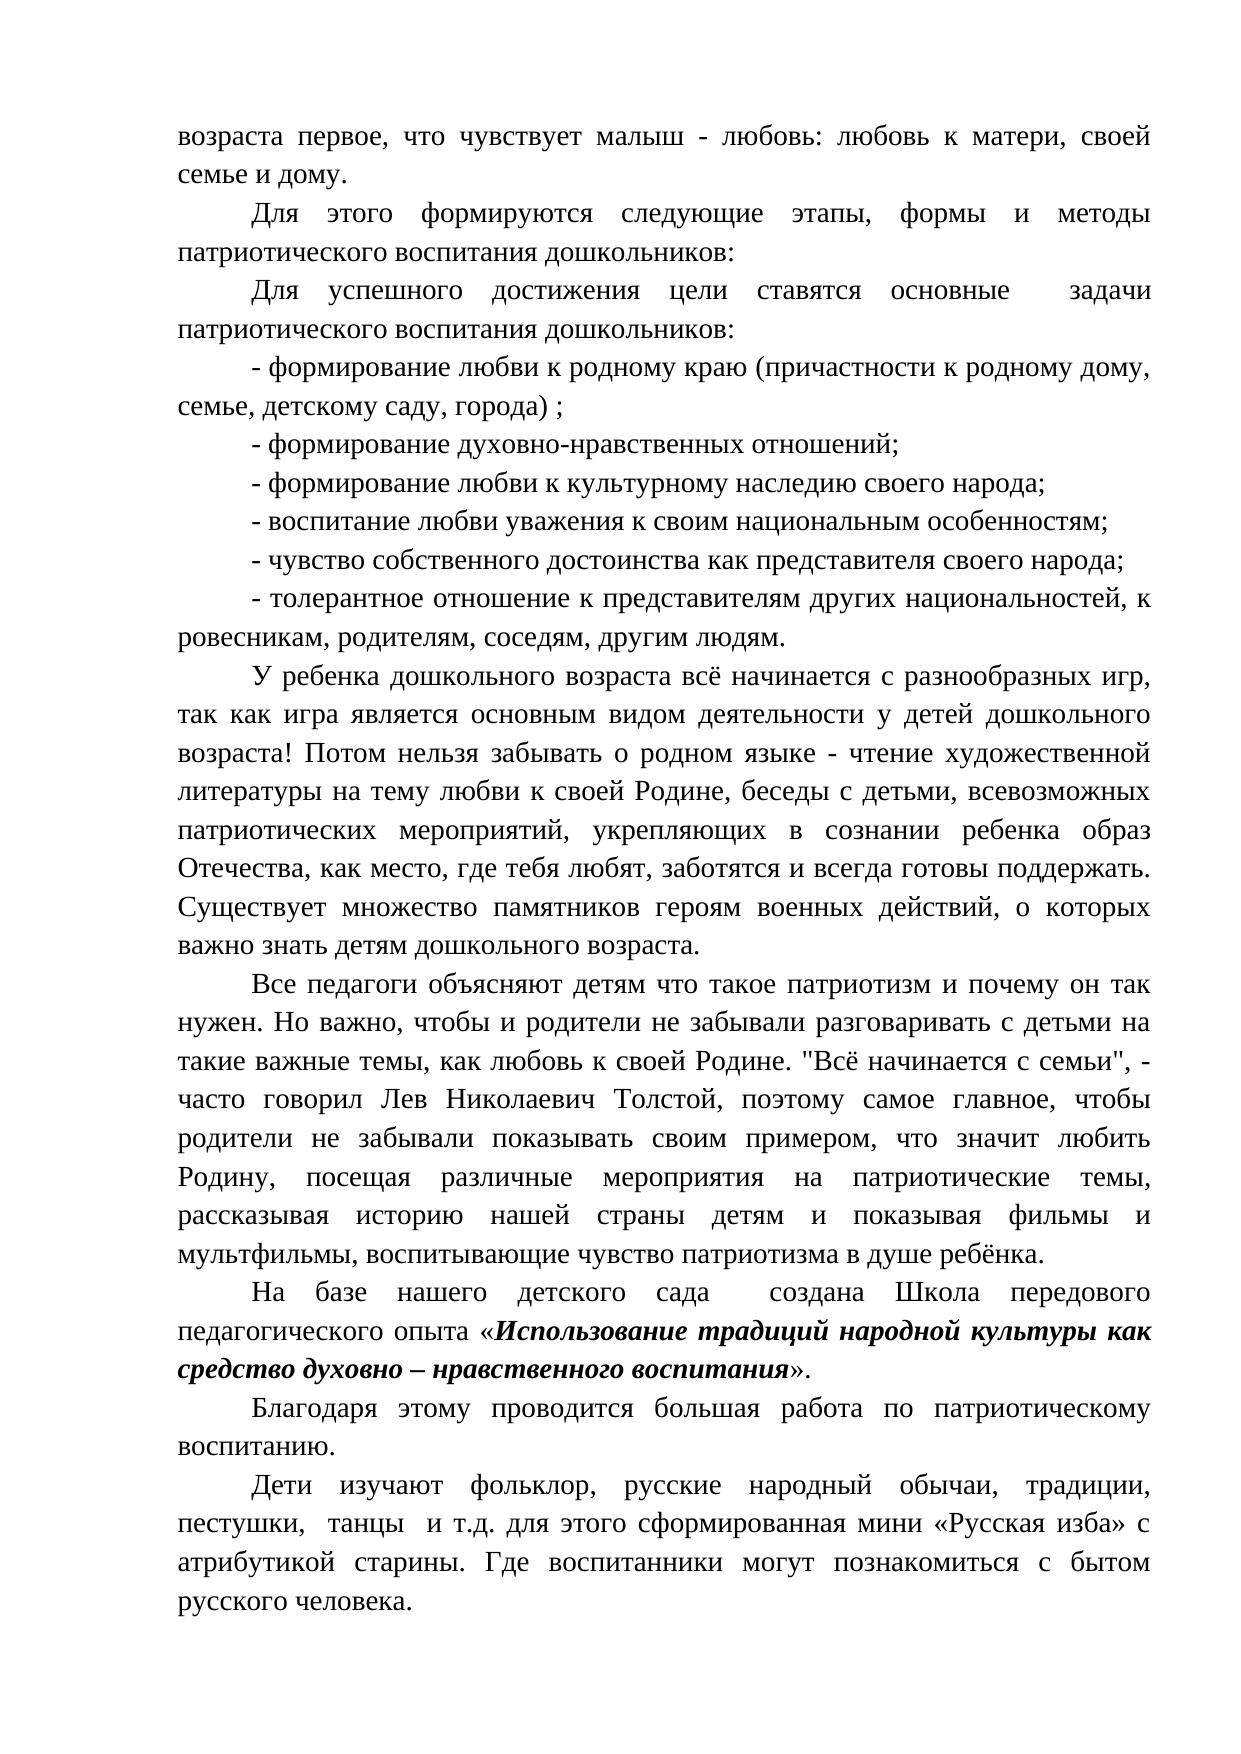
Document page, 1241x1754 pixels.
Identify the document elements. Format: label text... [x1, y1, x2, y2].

text - воспитание любви уважения к своим национальным особенностям; [177, 503, 1152, 537]
text Все педагоги объясняют детям что такое патриотизм и почему он так нужен. Но важно, чтобы и родители не забывали разговаривать с детьми на такие важные темы, как любовь к своей Родине. "Всё начинается с семьи", - часто говорил Лев Николаевич Толстой, поэтому самое главное, чтобы родители не забывали показывать своим примером, что значит любить Родину, посещая различные мероприятия на патриотические темы, рассказывая историю нашей страны детям и показывая фильмы и мультфильмы, воспитывающие чувство патриотизма в душе ребёнка. [177, 966, 1152, 1269]
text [177, 118, 1152, 190]
text Для этого формируются следующие этапы, формы и методы патриотического воспитания дошкольников: [177, 195, 1152, 267]
text Благодаря этому проводится большая работа по патриотическому воспитанию. [177, 1390, 1152, 1462]
text - чувство собственного достоинства как представителя своего народа; [177, 542, 1152, 576]
text Дети изучают фольклор, русские народный обычаи, традиции, пестушки, танцы и т.д. для этого сформированная мини «Русская изба» с атрибутикой старины. Где воспитанники могут познакомиться с бытом русского человека. [177, 1467, 1152, 1616]
text У ребенка дошкольного возраста всё начинается с разнообразных игр, так как игра является основным видом деятельности у детей дошкольного возраста! Потом нельзя забывать о родном языке - чтение художественной литературы на тему любви к своей Родине, беседы с детьми, всевозможных патриотических мероприятий, укрепляющих в сознании ребенка образ Отечества, как место, где тебя любят, заботятся и всегда готовы поддержать. Существует множество памятников героям военных действий, о которых важно знать детям дошкольного возраста. [177, 658, 1152, 961]
text Для успешного достижения цели ставятся основные задачи патриотического воспитания дошкольников: [177, 272, 1152, 344]
text - формирование любви к культурному наследию своего народа; [177, 465, 1152, 498]
text - формирование любви к родному краю (причастности к родному дому, семье, детскому саду, города) ; [177, 349, 1152, 421]
text На базе нашего детского сада создана Школа передового педагогического опыта «Использование традиций народной культуры как средство духовно – нравственного воспитания». [177, 1274, 1152, 1385]
text - толерантное отношение к представителям других национальностей, к ровесникам, родителям, соседям, другим людям. [177, 581, 1152, 653]
text - формирование духовно-нравственных отношений; [177, 426, 1152, 460]
